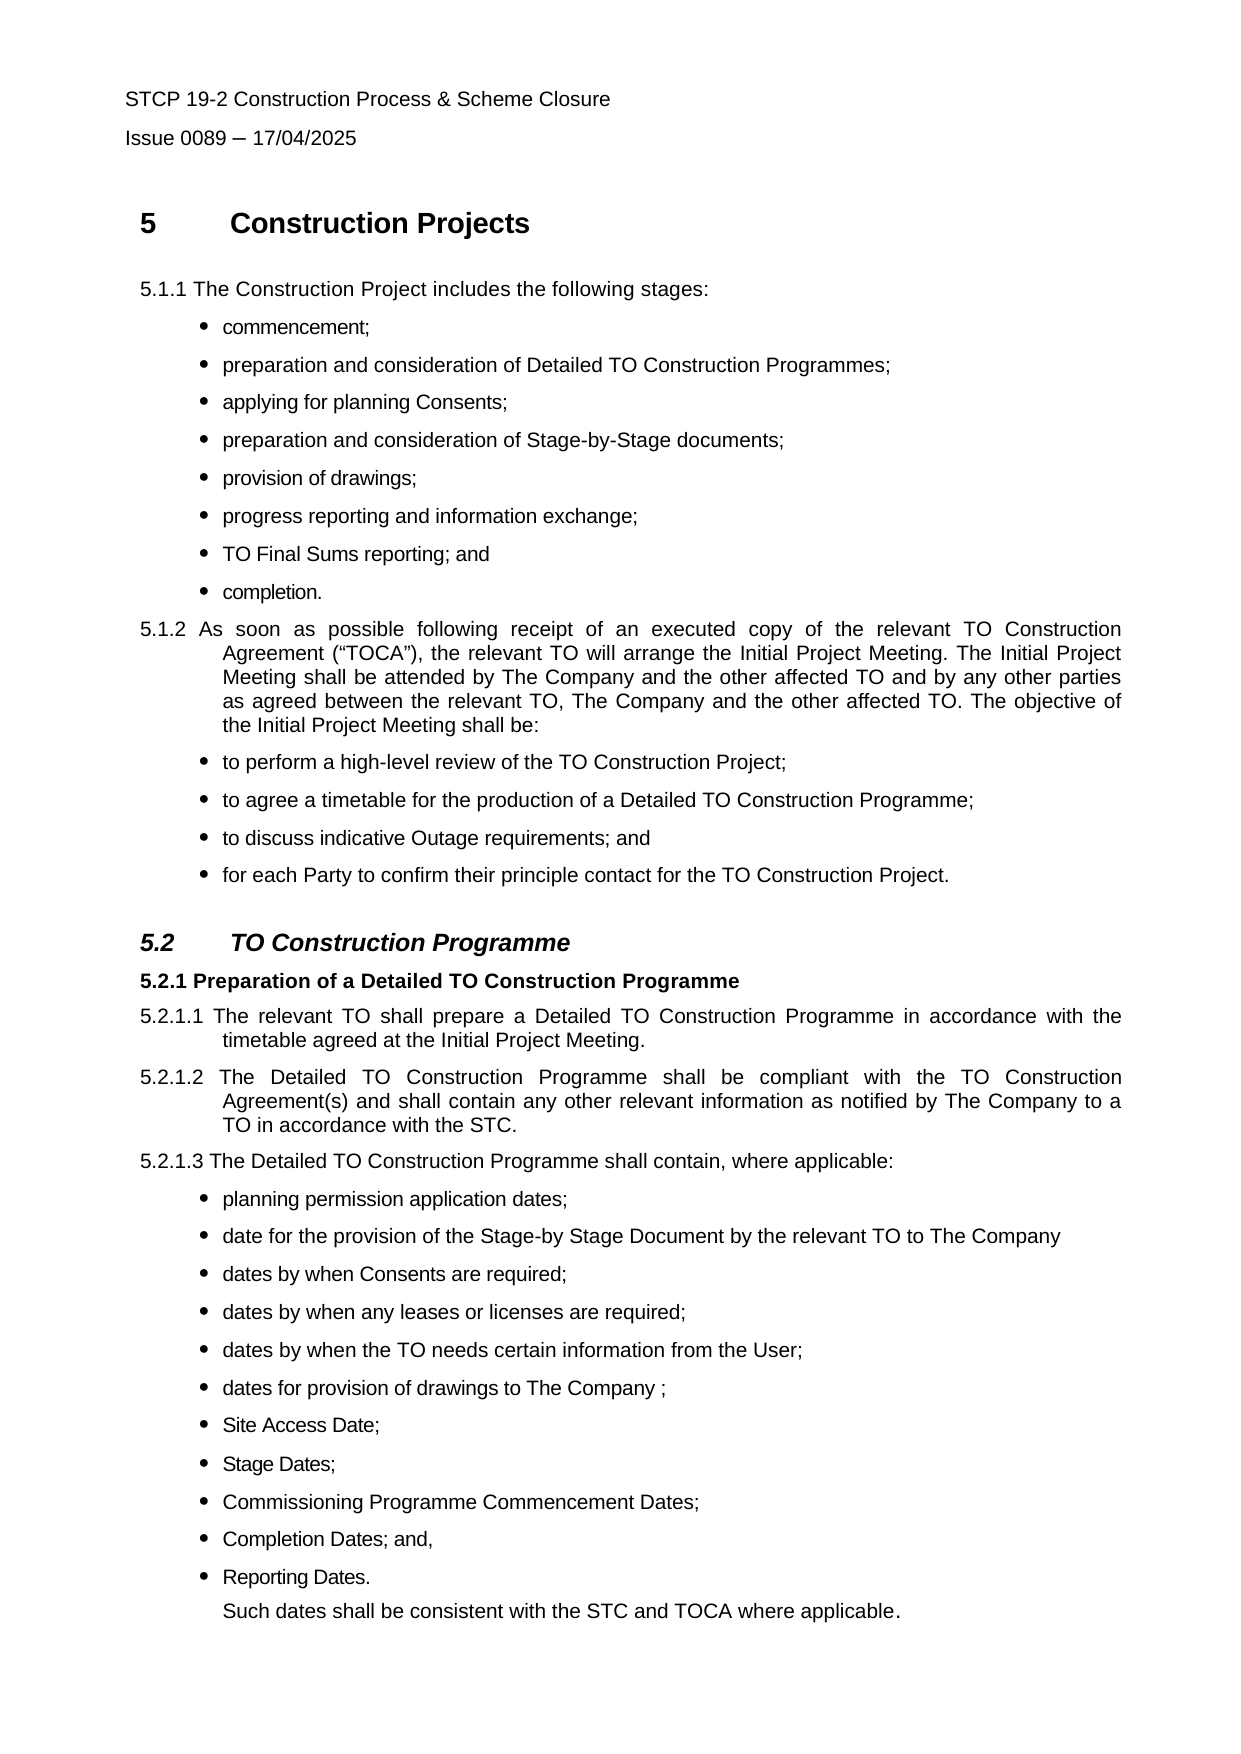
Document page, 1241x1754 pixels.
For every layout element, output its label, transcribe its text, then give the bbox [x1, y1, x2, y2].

list provision of drawings; [200, 464, 1145, 490]
list completion. [200, 578, 1145, 604]
list progress reporting and information exchange; [200, 503, 1145, 529]
list to discuss indicative Outage requirements; and [200, 824, 1145, 850]
text 5.2 TO Construction Programme [140, 928, 1145, 957]
list planning permission application dates; [200, 1185, 1145, 1211]
list preparation and consideration of Stage-by-Stage documents; [200, 427, 1145, 453]
list to perform a high-level review of the TO Construction Project; [200, 748, 1145, 774]
list date for the provision of the Stage-by Stage Document by the relevant TO to The Company [200, 1223, 1145, 1249]
list Reporting Dates. [200, 1564, 1145, 1590]
text 5.2.1.2 The Detailed TO Construction Programme shall be compliant with the TO Construction Agreement(s) and shall contain any other relevant information as notified by The Company to a TO in accordance with the STC. [140, 1066, 1123, 1137]
list preparation and consideration of Detailed TO Construction Programmes; [200, 351, 1145, 377]
list dates by when any leases or licenses are required; [200, 1299, 1145, 1325]
list for each Party to confirm their principle contact for the TO Construction Project. [200, 862, 1145, 888]
text 5 Construction Projects [140, 207, 1145, 241]
list Stage Dates; [200, 1450, 1145, 1476]
text 5.2.1.3 The Detailed TO Construction Programme shall contain, where applicable: [140, 1149, 1145, 1173]
text 5.1.2 As soon as possible following receipt of an executed copy of the relevant TO Construction Agreement (“TOCA”), the relevant TO will arrange the Initial Project Meeting. The Initial Project Meeting shall be attended by The Company and the other affected TO and by any other parties as agreed between the relevant TO, The Company and the other affected TO. The objective of the Initial Project Meeting shall be: [140, 617, 1123, 737]
text 5.2.1 Preparation of a Detailed TO Construction Programme [140, 969, 1145, 993]
list commencement; [200, 313, 1145, 339]
list dates by when Consents are required; [200, 1260, 1145, 1286]
list Completion Dates; and, [200, 1526, 1145, 1552]
list Commissioning Programme Commencement Dates; [200, 1488, 1145, 1514]
list to agree a timetable for the production of a Detailed TO Construction Programme; [200, 786, 1145, 812]
text 5.1.1 The Construction Project includes the following stages: [140, 277, 1145, 301]
text 5.2.1.1 The relevant TO shall prepare a Detailed TO Construction Programme in accordance with the timetable agreed at the Initial Project Meeting. [140, 1004, 1123, 1053]
list TO Final Sums reporting; and [200, 540, 1145, 566]
list dates for provision of drawings to The Company ; [200, 1374, 1145, 1400]
list dates by when the TO needs certain information from the User; [200, 1337, 1145, 1363]
list Site Access Date; [200, 1412, 1145, 1438]
text Such dates shall be consistent with the STC and TOCA where applicable. [222, 1597, 1145, 1623]
list applying for planning Consents; [200, 389, 1145, 415]
